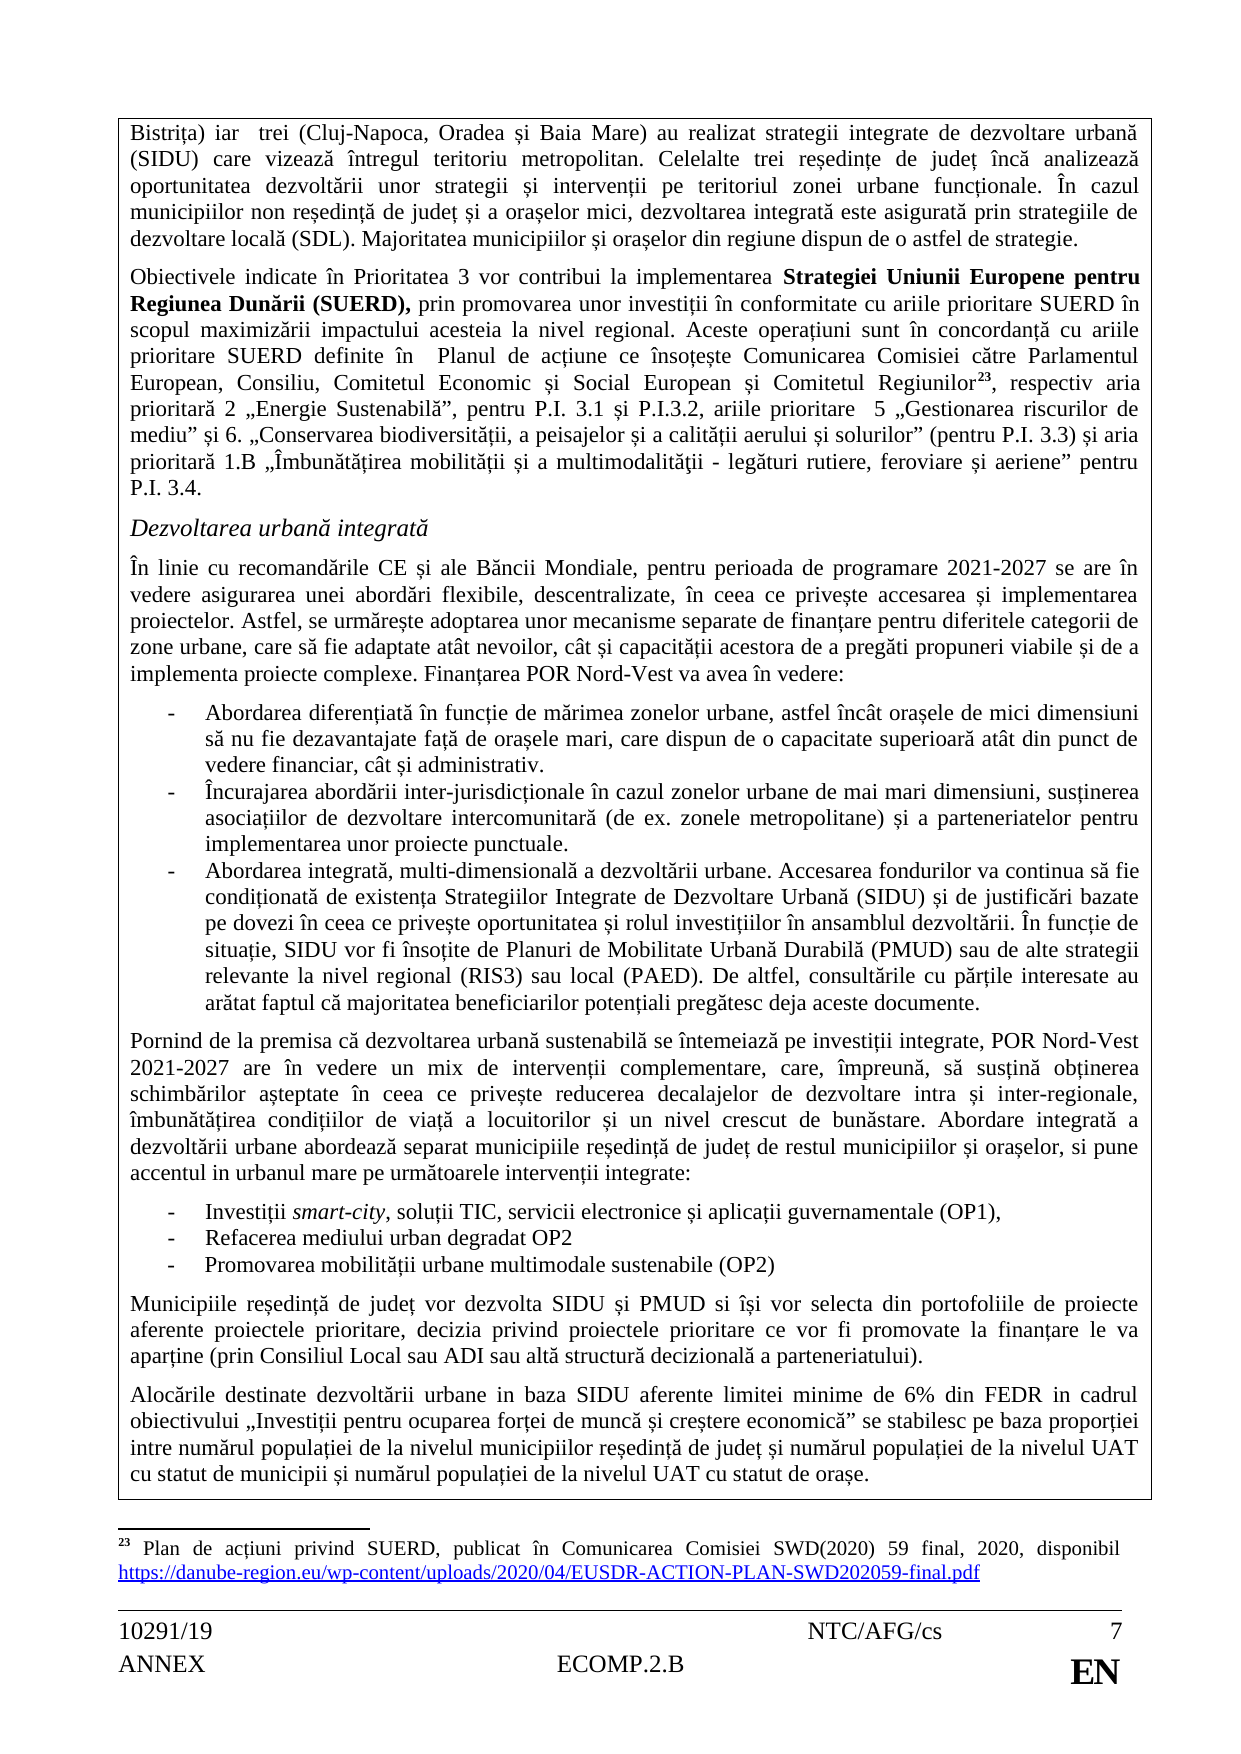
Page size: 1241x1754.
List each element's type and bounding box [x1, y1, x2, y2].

table_header [119, 119, 1151, 1499]
